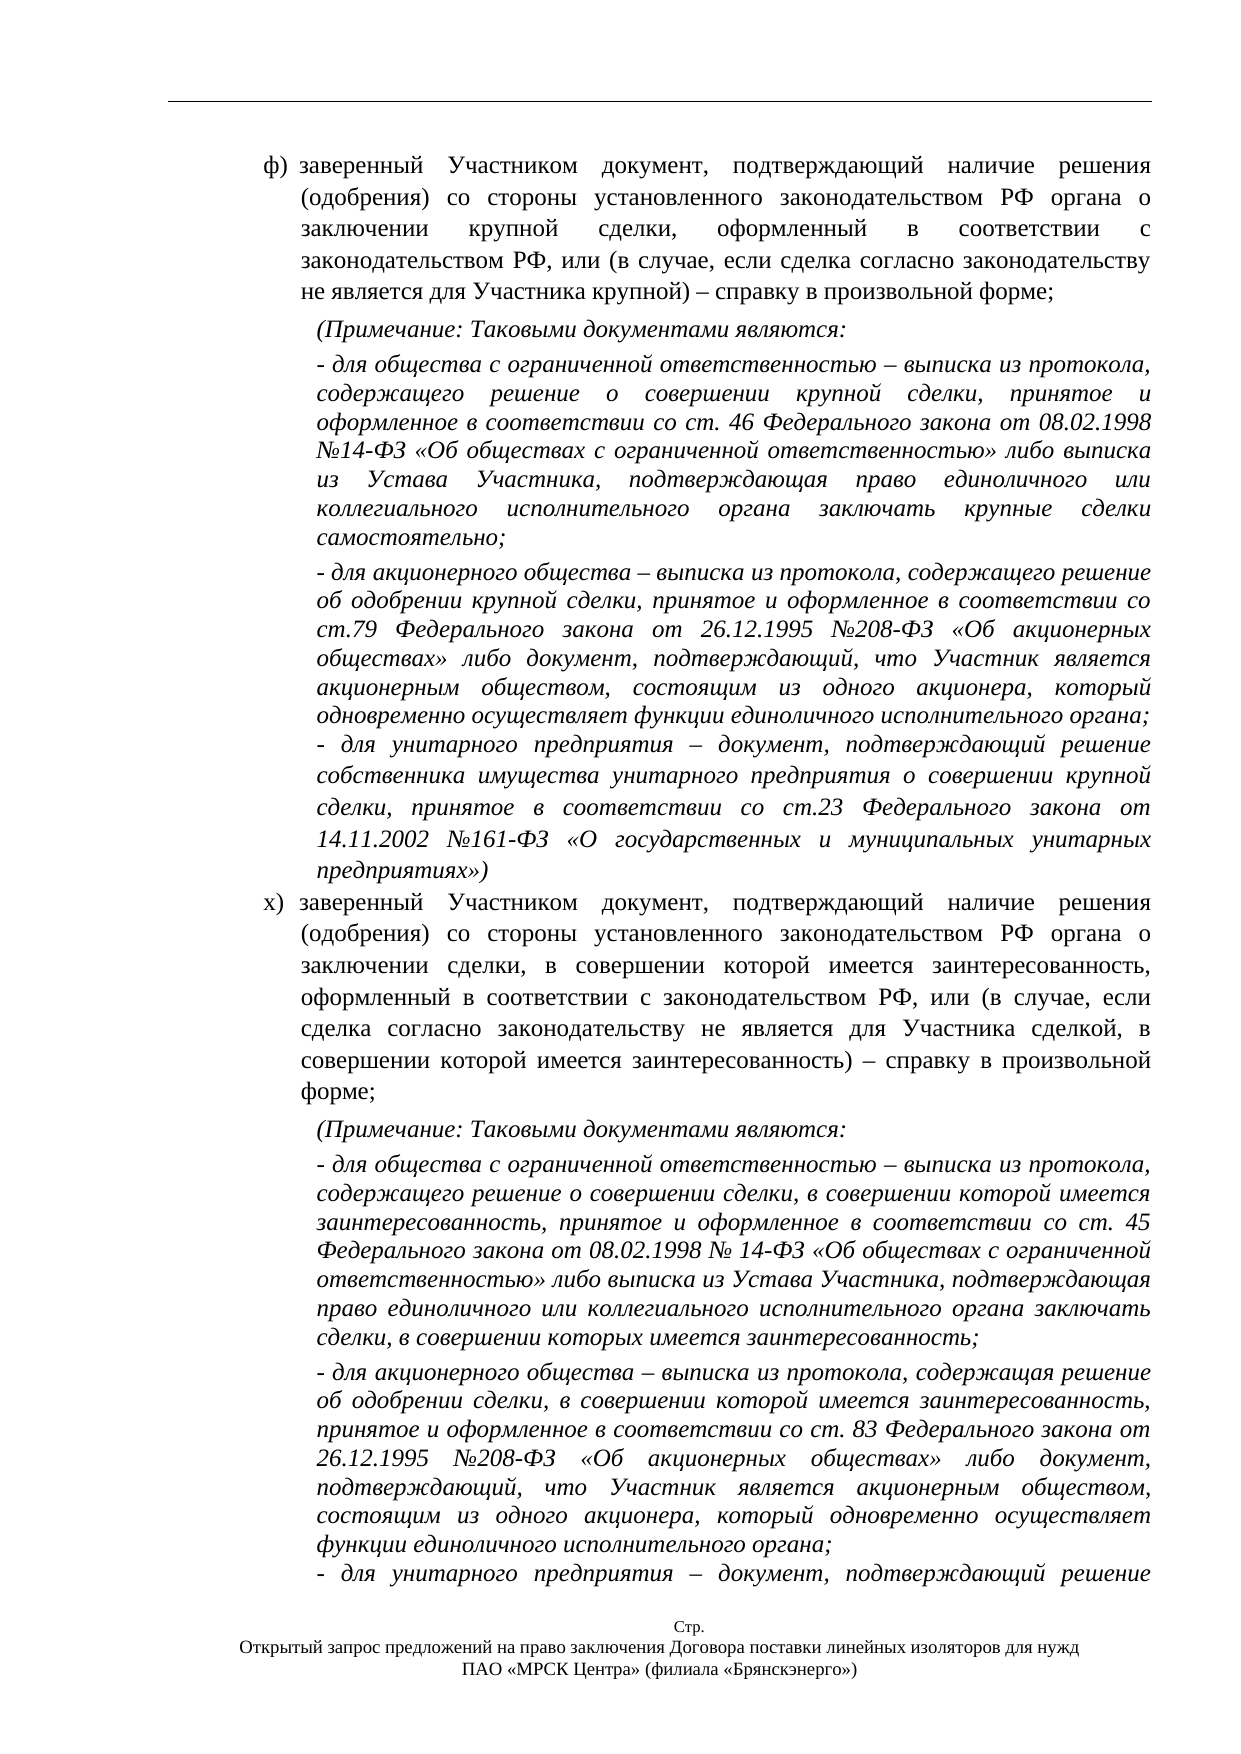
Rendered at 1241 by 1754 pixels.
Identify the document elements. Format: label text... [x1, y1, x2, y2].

list - для акционерного общества – выписка из протокола, содержащая решение об одобрении сделки, в совершении которой имеется заинтересованность, принятое и оформленное в соответствии со ст. 83 Федерального закона от 26.12.1995 №208-ФЗ «Об акционерных обществах» либо документ, подтверждающий, что Участник является акционерным обществом, состоящим из одного акционера, который одновременно осуществляет функции единоличного исполнительного органа; [316, 1357, 1152, 1558]
list - для общества с ограниченной ответственностью – выписка из протокола, содержащего решение о совершении сделки, в совершении которой имеется заинтересованность, принятое и оформленное в соответствии со ст. 45 Федерального закона от 08.02.1998 № 14-ФЗ «Об обществах с ограниченной ответственностью» либо выписка из Устава Участника, подтверждающая право единоличного или коллегиального исполнительного органа заключать сделки, в совершении которых имеется заинтересованность; [316, 1149, 1152, 1350]
list заверенный Участником документ, подтверждающий наличие решения (одобрения) со стороны установленного законодательством РФ органа о заключении сделки, в совершении которой имеется заинтересованность, оформленный в соответствии с законодательством РФ, или (в случае, если сделка согласно законодательству не является для Участника сделкой, в совершении которой имеется заинтересованность) – справку в произвольной форме; [263, 887, 1152, 1105]
list (Примечание: Таковыми документами являются: [316, 1114, 1152, 1143]
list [316, 1558, 1152, 1587]
list - для унитарного предприятия – документ, подтверждающий решение собственника имущества унитарного предприятия о совершении крупной сделки, принятое в соответствии со ст.23 Федерального закона от 14.11.2002 №161-ФЗ «О государственных и муниципальных унитарных предприятиях») [316, 729, 1152, 884]
list заверенный Участником документ, подтверждающий наличие решения (одобрения) со стороны установленного законодательством РФ органа о заключении крупной сделки, оформленный в соответствии с законодательством РФ, или (в случае, если сделка согласно законодательству не является для Участника крупной) – справку в произвольной форме; [263, 150, 1152, 305]
list (Примечание: Таковыми документами являются: [316, 314, 1152, 343]
list - для акционерного общества – выписка из протокола, содержащего решение об одобрении крупной сделки, принятое и оформленное в соответствии со ст.79 Федерального закона от 26.12.1995 №208-ФЗ «Об акционерных обществах» либо документ, подтверждающий, что Участник является акционерным обществом, состоящим из одного акционера, который одновременно осуществляет функции единоличного исполнительного органа; [316, 557, 1152, 729]
list - для общества с ограниченной ответственностью – выписка из протокола, содержащего решение о совершении крупной сделки, принятое и оформленное в соответствии со ст. 46 Федерального закона от 08.02.1998 №14-ФЗ «Об обществах с ограниченной ответственностью» либо выписка из Устава Участника, подтверждающая право единоличного или коллегиального исполнительного органа заключать крупные сделки самостоятельно; [316, 349, 1152, 550]
